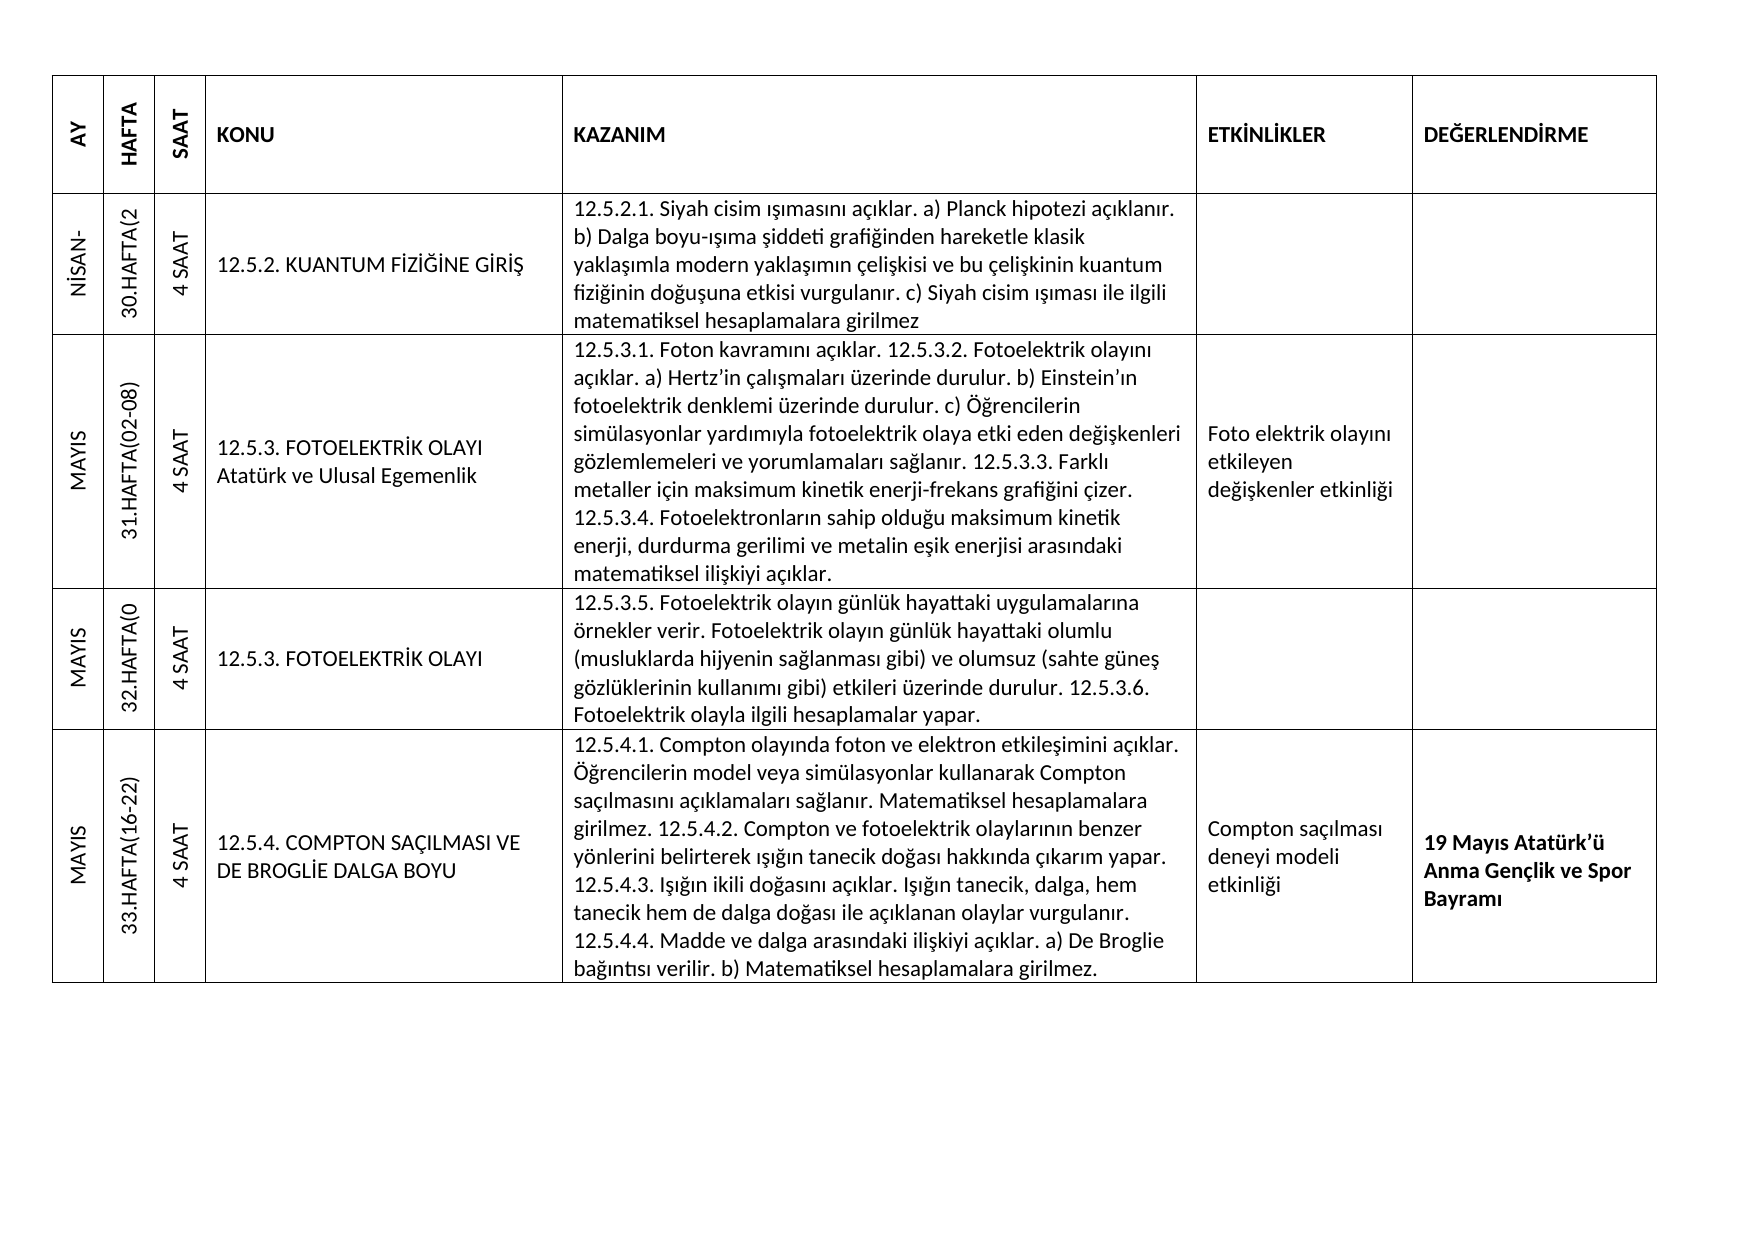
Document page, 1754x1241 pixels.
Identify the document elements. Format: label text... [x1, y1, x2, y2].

table_cell MAYIS [53, 335, 103, 587]
table_cell [1197, 589, 1412, 729]
table_cell 12.5.4.1. Compton olayında foton ve elektron etkileşimini açıklar. Öğrencilerin model veya simülasyonlar kullanarak Compton saçılmasını açıklamaları sağlanır. Matematiksel hesaplamalara girilmez. 12.5.4.2. Compton ve fotoelektrik olaylarının benzer yönlerini belirterek ışığın tanecik doğası hakkında çıkarım yapar. 12.5.4.3. Işığın ikili doğasını açıklar. Işığın tanecik, dalga, hem tanecik hem de dalga doğası ile açıklanan olaylar vurgulanır. 12.5.4.4. Madde ve dalga arasındaki ilişkiyi açıklar. a) De Broglie bağıntısı verilir. b) Matematiksel hesaplamalara girilmez. [563, 730, 1196, 982]
table_cell 12.5.2. KUANTUM FİZİĞİNE GİRİŞ [206, 194, 562, 334]
table_cell [1413, 589, 1656, 729]
table_cell 12.5.3.1. Foton kavramını açıklar. 12.5.3.2. Fotoelektrik olayını açıklar. a) Hertz’in çalışmaları üzerinde durulur. b) Einstein’ın fotoelektrik denklemi üzerinde durulur. c) Öğrencilerin simülasyonlar yardımıyla fotoelektrik olaya etki eden değişkenleri gözlemlemeleri ve yorumlamaları sağlanır. 12.5.3.3. Farklı metaller için maksimum kinetik enerji-frekans grafiğini çizer. 12.5.3.4. Fotoelektronların sahip olduğu maksimum kinetik enerji, durdurma gerilimi ve metalin eşik enerjisi arasındaki matematiksel ilişkiyi açıklar. [563, 335, 1196, 587]
table_cell 31.HAFTA(02-08) [104, 335, 154, 587]
table_cell 12.5.2.1. Siyah cisim ışımasını açıklar. a) Planck hipotezi açıklanır. b) Dalga boyu-ışıma şiddeti grafiğinden hareketle klasik yaklaşımla modern yaklaşımın çelişkisi ve bu çelişkinin kuantum fiziğinin doğuşuna etkisi vurgulanır. c) Siyah cisim ışıması ile ilgili matematiksel hesaplamalara girilmez [563, 194, 1196, 334]
table_header AY [53, 76, 103, 193]
table_cell MAYIS [53, 730, 103, 982]
table_header KAZANIM [563, 76, 1196, 193]
table_cell 12.5.3. FOTOELEKTRİK OLAYI [206, 589, 562, 729]
table_cell 32.HAFTA(09-15) [104, 589, 154, 729]
table_cell 4 SAAT [155, 194, 205, 334]
table_cell 4 SAAT [155, 335, 205, 587]
table_cell 4 SAAT [155, 730, 205, 982]
table_cell 12.5.3.5. Fotoelektrik olayın günlük hayattaki uygulamalarına örnekler verir. Fotoelektrik olayın günlük hayattaki olumlu (musluklarda hijyenin sağlanması gibi) ve olumsuz (sahte güneş gözlüklerinin kullanımı gibi) etkileri üzerinde durulur. 12.5.3.6. Fotoelektrik olayla ilgili hesaplamalar yapar. [563, 589, 1196, 729]
table_header ETKİNLİKLER [1197, 76, 1412, 193]
table_cell Foto elektrik olayını etkileyen değişkenler etkinliği [1197, 335, 1412, 587]
table_cell [1413, 194, 1656, 334]
table_cell 30.HAFTA(25-01) [104, 194, 154, 334]
table_cell [1413, 335, 1656, 587]
table_cell [1197, 194, 1412, 334]
table_header HAFTA [104, 76, 154, 193]
table_cell 19 Mayıs Atatürk’ü Anma Gençlik ve Spor Bayramı [1413, 730, 1656, 982]
table_cell NİSAN-MAYIS [53, 194, 103, 334]
table_cell 33.HAFTA(16-22) [104, 730, 154, 982]
table_cell Compton saçılması deneyi modeli etkinliği [1197, 730, 1412, 982]
table_header KONU [206, 76, 562, 193]
table_header SAAT [155, 76, 205, 193]
table_cell 4 SAAT [155, 589, 205, 729]
table_cell MAYIS [53, 589, 103, 729]
table_cell 12.5.3. FOTOELEKTRİK OLAYI Atatürk ve Ulusal Egemenlik [206, 335, 562, 587]
table_cell 12.5.4. COMPTON SAÇILMASI VE DE BROGLİE DALGA BOYU [206, 730, 562, 982]
table_header DEĞERLENDİRME [1413, 76, 1656, 193]
